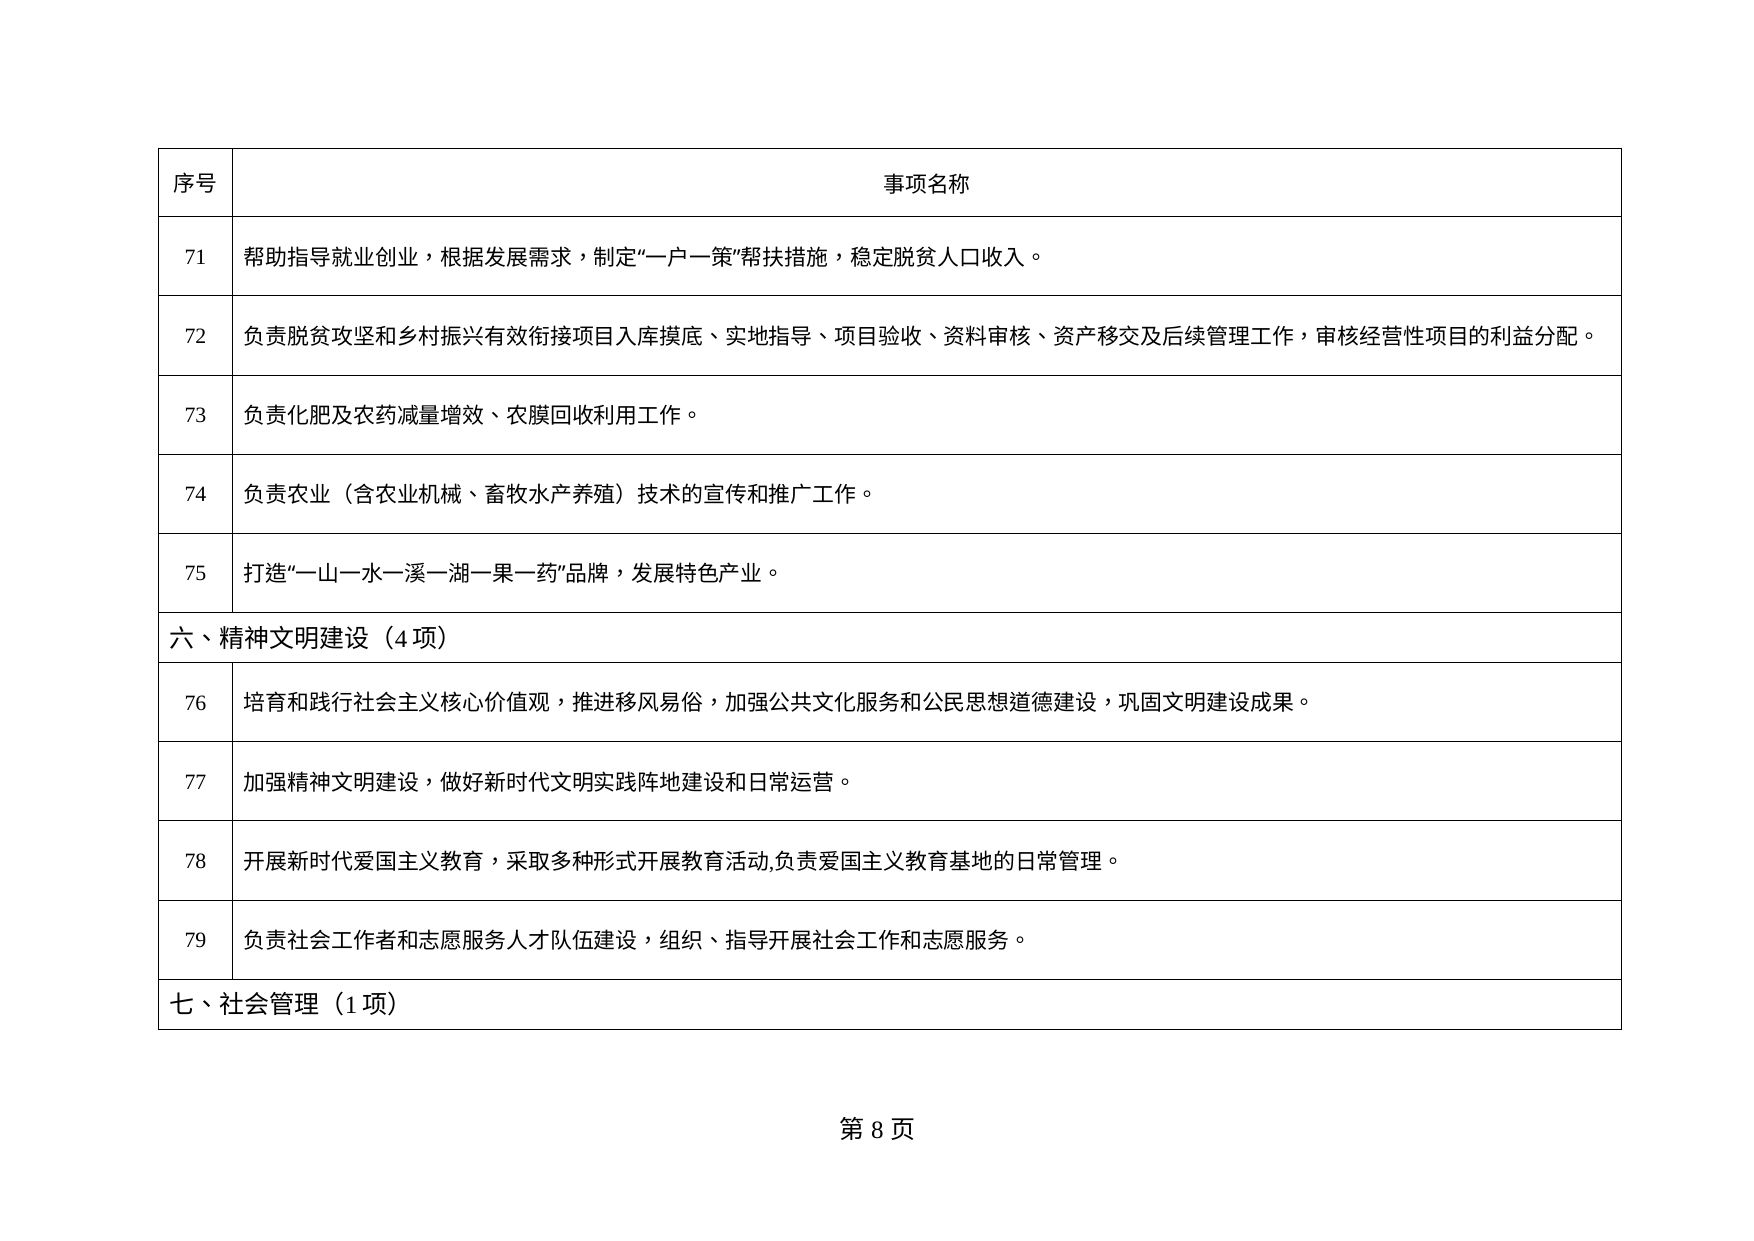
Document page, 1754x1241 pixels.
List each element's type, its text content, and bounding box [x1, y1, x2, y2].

table_cell 负责化肥及农药减量增效、农膜回收利用工作。 [233, 376, 1621, 454]
table_cell 七、社会管理（1项） [159, 980, 1621, 1029]
table_cell 负责社会工作者和志愿服务人才队伍建设，组织、指导开展社会工作和志愿服务。 [233, 901, 1621, 979]
table_cell 培育和践行社会主义核心价值观，推进移风易俗，加强公共文化服务和公民思想道德建设，巩固文明建设成果。 [233, 663, 1621, 741]
table_cell 73 [159, 376, 232, 454]
table_cell 76 [159, 663, 232, 741]
table_cell 帮助指导就业创业，根据发展需求，制定“一户一策”帮扶措施，稳定脱贫人口收入。 [233, 217, 1621, 295]
table_cell 77 [159, 742, 232, 820]
table_cell 加强精神文明建设，做好新时代文明实践阵地建设和日常运营。 [233, 742, 1621, 820]
table_cell 75 [159, 534, 232, 612]
table_cell 开展新时代爱国主义教育，采取多种形式开展教育活动,负责爱国主义教育基地的日常管理。 [233, 821, 1621, 899]
table_cell 74 [159, 455, 232, 533]
table_cell 打造“一山一水一溪一湖一果一药”品牌，发展特色产业。 [233, 534, 1621, 612]
table_cell 负责农业（含农业机械、畜牧水产养殖）技术的宣传和推广工作。 [233, 455, 1621, 533]
table_cell 78 [159, 821, 232, 899]
table_header 序号 [159, 149, 232, 216]
table_header 事项名称 [233, 149, 1621, 216]
table_cell 六、精神文明建设（4项） [159, 613, 1621, 662]
table_cell 负责脱贫攻坚和乡村振兴有效衔接项目入库摸底、实地指导、项目验收、资料审核、资产移交及后续管理工作，审核经营性项目的利益分配。 [233, 296, 1621, 374]
table_cell 79 [159, 901, 232, 979]
table_cell 71 [159, 217, 232, 295]
table_cell 72 [159, 296, 232, 374]
